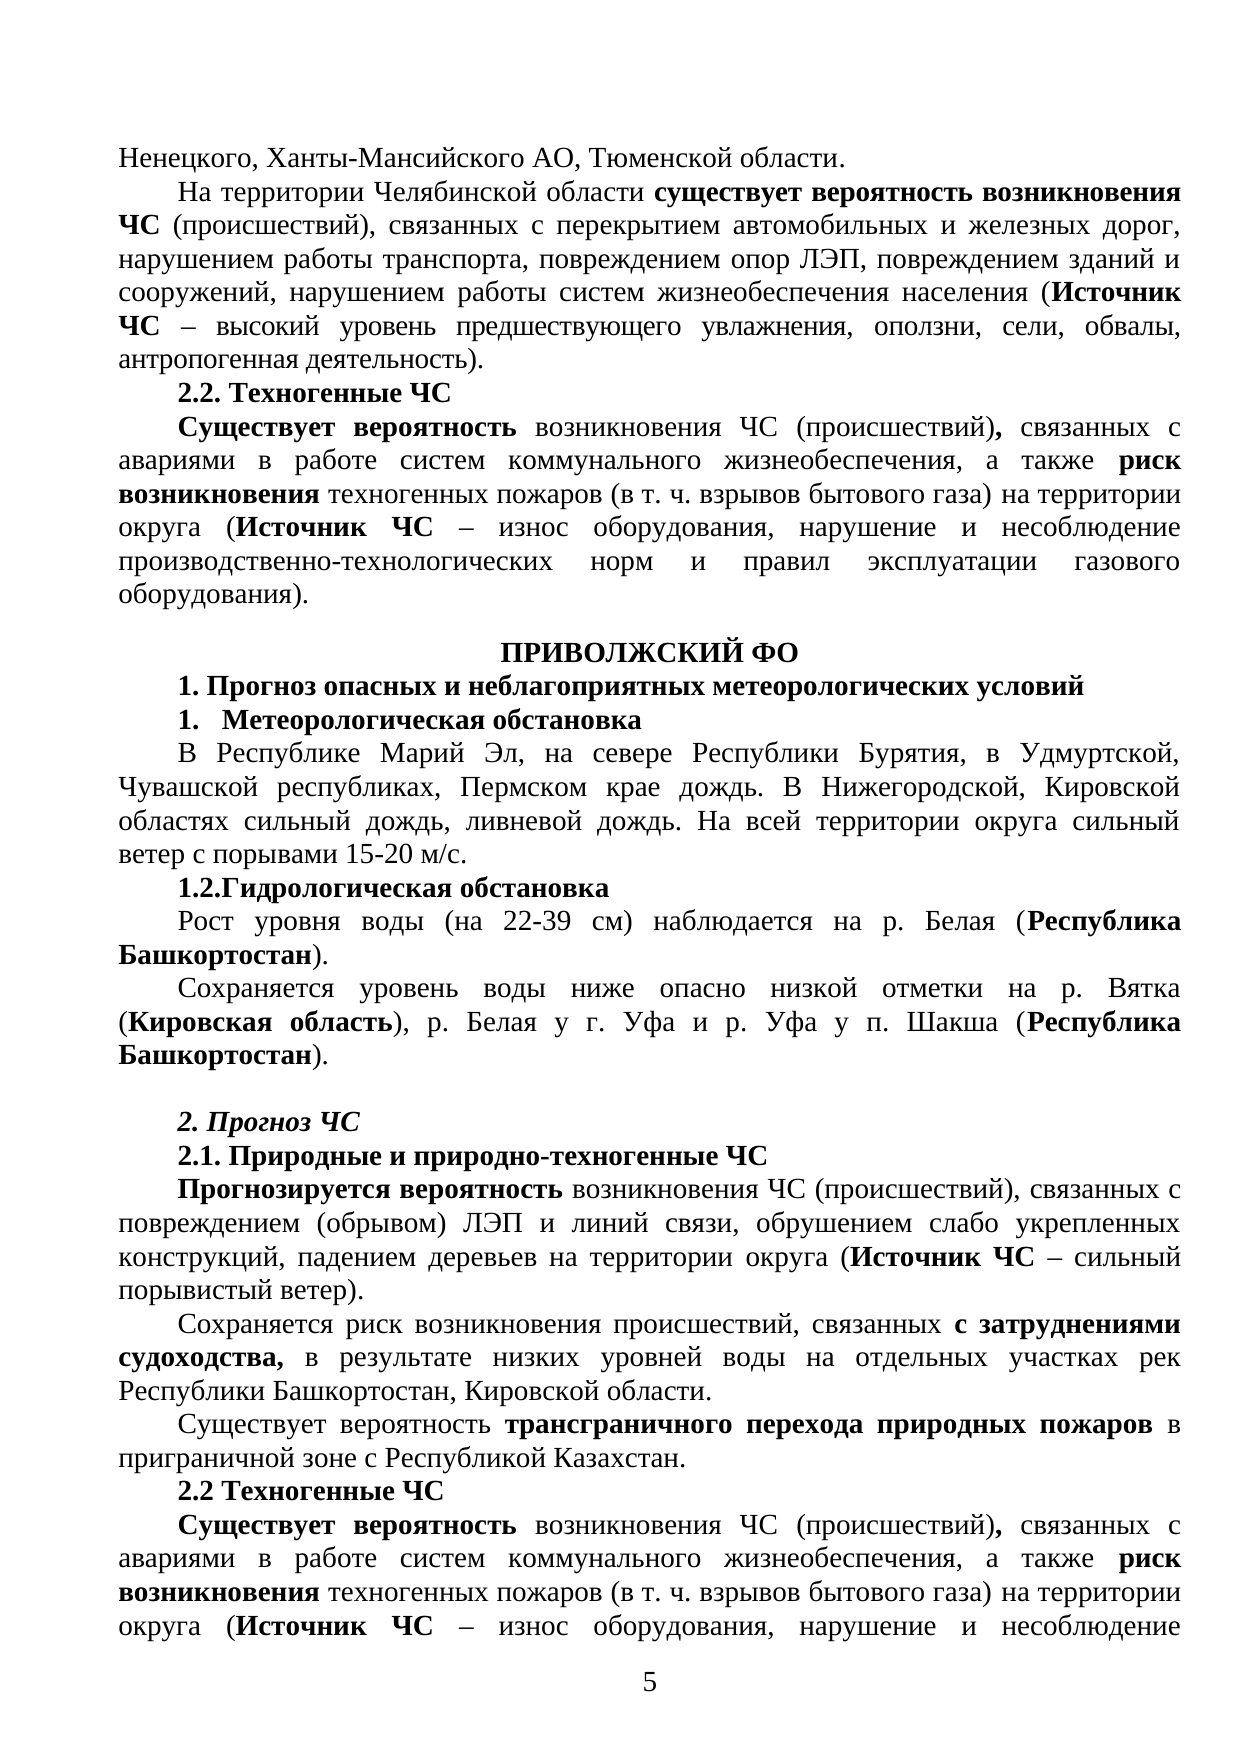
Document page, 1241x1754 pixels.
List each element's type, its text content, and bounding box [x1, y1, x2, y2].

text ПРИВОЛЖСКИЙ ФО [118, 635, 1181, 668]
text Существует вероятность трансграничного перехода природных пожаров в приграничной зоне с Республикой Казахстан. [118, 1406, 1181, 1473]
text 2.2. Техногенные ЧС [118, 375, 1181, 409]
text Сохраняется риск возникновения происшествий, связанных с затруднениями судоходства, в результате низких уровней воды на отдельных участках рек Республики Башкортостан, Кировской области. [118, 1306, 1181, 1406]
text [118, 140, 1181, 174]
text Прогнозируется вероятность возникновения ЧС (происшествий), связанных с повреждением (обрывом) ЛЭП и линий связи, обрушением слабо укрепленных конструкций, падением деревьев на территории округа (Источник ЧС – сильный порывистый ветер). [118, 1172, 1181, 1306]
text 2. Прогноз ЧС [118, 1104, 1181, 1138]
text 2.2 Техногенные ЧС [118, 1473, 1181, 1507]
text На территории Челябинской области существует вероятность возникновения ЧС (происшествий), связанных с перекрытием автомобильных и железных дорог, нарушением работы транспорта, повреждением опор ЛЭП, повреждением зданий и сооружений, нарушением работы систем жизнеобеспечения населения (Источник ЧС – высокий уровень предшествующего увлажнения, оползни, сели, обвалы, антропогенная деятельность). [118, 174, 1181, 375]
text В Республике Марий Эл, на севере Республики Бурятия, в Удмуртской, Чувашской республиках, Пермском крае дождь. В Нижегородской, Кировской областях сильный дождь, ливневой дождь. На всей территории округа сильный ветер с порывами 15-20 м/с. [118, 736, 1181, 870]
text 2.1. Природные и природно-техногенные ЧС [118, 1138, 1181, 1172]
text Сохраняется уровень воды ниже опасно низкой отметки на р. Вятка (Кировская область), р. Белая у г. Уфа и р. Уфа у п. Шакша (Республика Башкортостан). [118, 970, 1181, 1071]
list Метеорологическая обстановка [162, 702, 1181, 736]
text 1.2.Гидрологическая обстановка [118, 870, 1181, 903]
text Рост уровня воды (на 22-39 см) наблюдается на р. Белая (Республика Башкортостан). [118, 903, 1181, 970]
text 1. Прогноз опасных и неблагоприятных метеорологических условий [118, 668, 1181, 702]
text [118, 1507, 1181, 1641]
